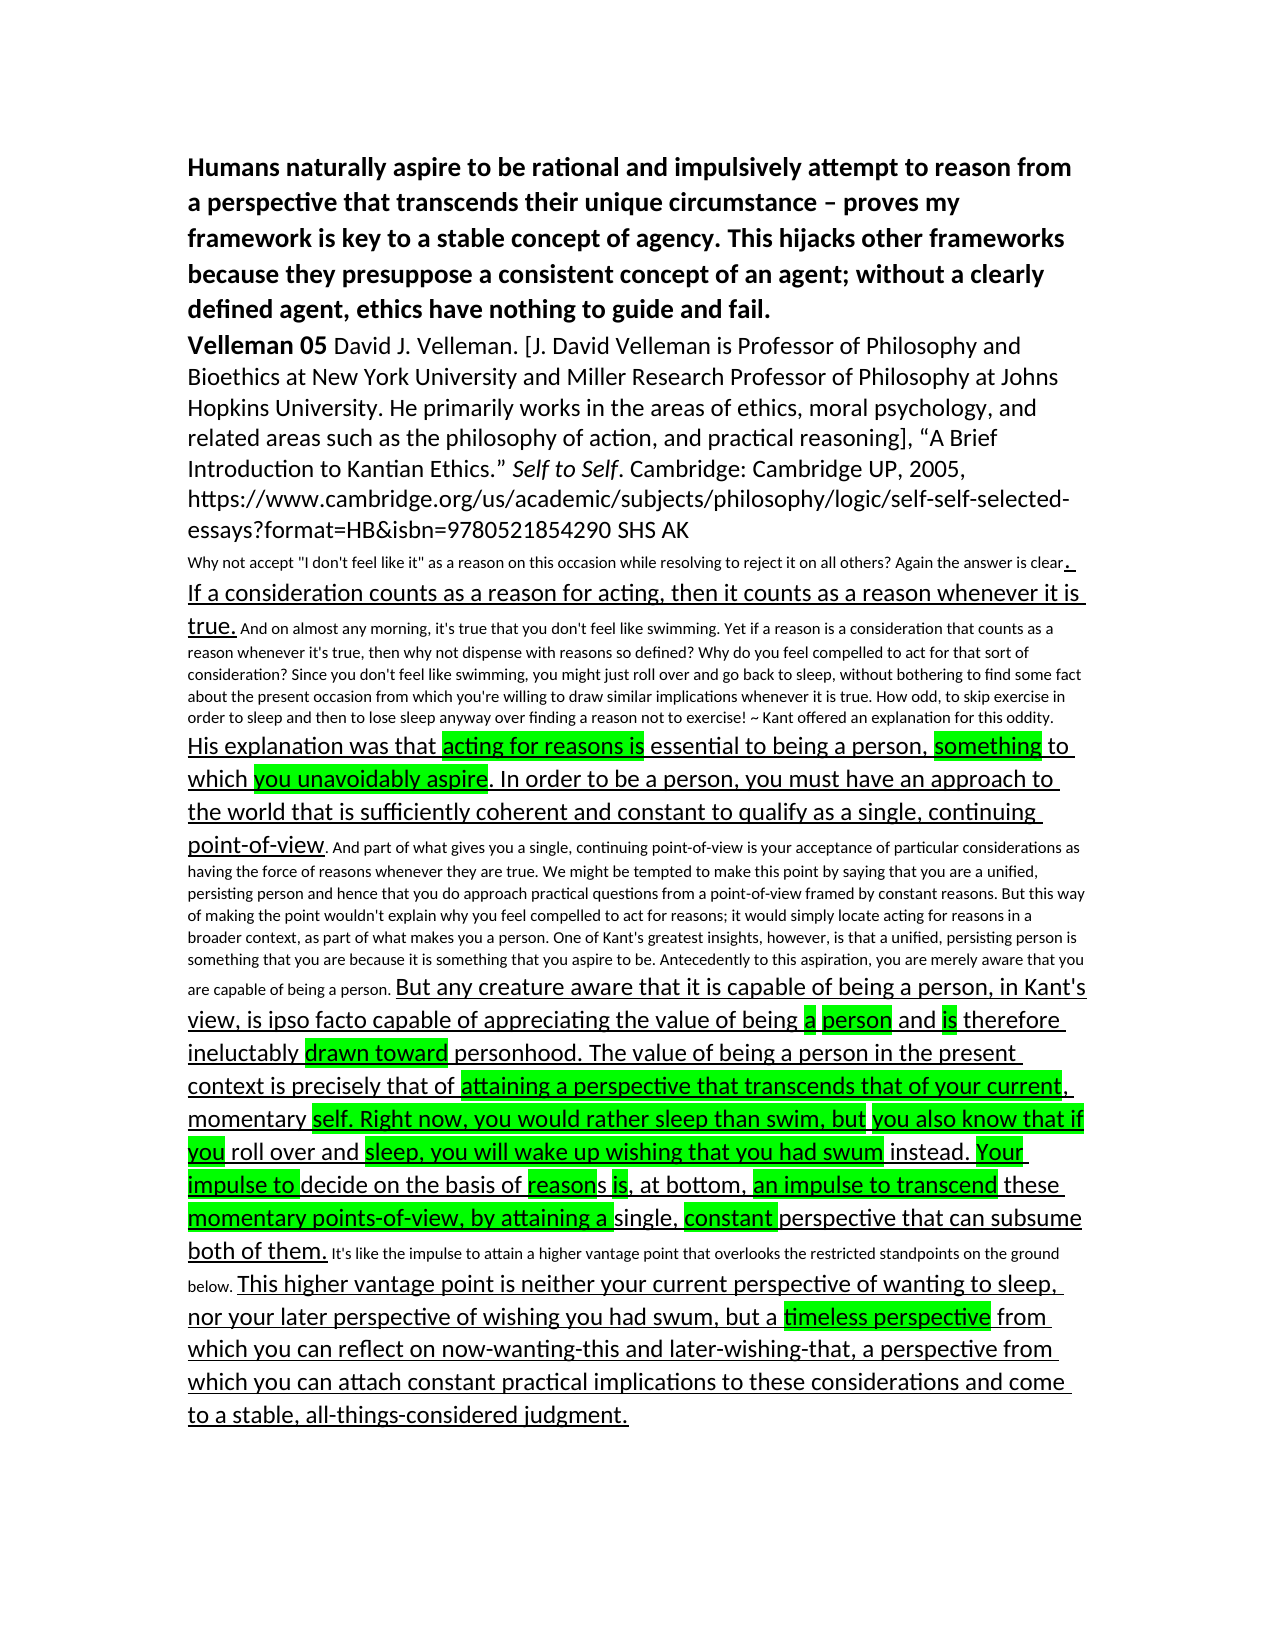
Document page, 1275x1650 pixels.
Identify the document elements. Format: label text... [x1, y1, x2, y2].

subtitle Humans naturally aspire to be rational and impulsively attempt to reason from a perspective that transcends their unique circumstance – proves my framework is key to a stable concept of agency. This hijacks other frameworks because they presuppose a consistent concept of an agent; without a clearly defined agent, ethics have nothing to guide and fail. [187, 150, 1087, 326]
text Why not accept "I don't feel like it" as a reason on this occasion while resolving to reject it on all others? Again the answer is clear. If a consideration counts as a reason for acting, then it counts as a reason whenever it is true. And on almost any morning, it's true that you don't feel like swimming. Yet if a reason is a consideration that counts as a reason whenever it's true, then why not dispense with reasons so defined? Why do you feel compelled to act for that sort of consideration? Since you don't feel like swimming, you might just roll over and go back to sleep, without bothering to find some fact about the present occasion from which you're willing to draw similar implications whenever it is true. How odd, to skip exercise in order to sleep and then to lose sleep anyway over finding a reason not to exercise! ~ Kant offered an explanation for this oddity. His explanation was that acting for reasons is essential to being a person, something to which you unavoidably aspire. In order to be a person, you must have an approach to the world that is sufficiently coherent and constant to qualify as a single, continuing point-of-view. And part of what gives you a single, continuing point-of-view is your acceptance of particular considerations as having the force of reasons whenever they are true. We might be tempted to make this point by saying that you are a unified, persisting person and hence that you do approach practical questions from a point-of-view framed by constant reasons. But this way of making the point wouldn't explain why you feel compelled to act for reasons; it would simply locate acting for reasons in a broader context, as part of what makes you a person. One of Kant's greatest insights, however, is that a unified, persisting person is something that you are because it is something that you aspire to be. Antecedently to this aspiration, you are merely aware that you are capable of being a person. But any creature aware that it is capable of being a person, in Kant's view, is ipso facto capable of appreciating the value of being a person and is therefore ineluctably drawn toward personhood. The value of being a person in the present context is precisely that of attaining a perspective that transcends that of your current, momentary self. Right now, you would rather sleep than swim, but you also know that if you roll over and sleep, you will wake up wishing that you had swum instead. Your impulse to decide on the basis of reasons is, at bottom, an impulse to transcend these momentary points-of-view, by attaining a single, constant perspective that can subsume both of them. It's like the impulse to attain a higher vantage point that overlooks the restricted standpoints on the ground below. This higher vantage point is neither your current perspective of wanting to sleep, nor your later perspective of wishing you had swum, but a timeless perspective from which you can reflect on now-wanting-this and later-wishing-that, a perspective from which you can attach constant practical implications to these considerations and come to a stable, all-things-considered judgment. [187, 544, 1087, 1430]
text Velleman 05 David J. Velleman. [J. David Velleman is Professor of Philosophy and Bioethics at New York University and Miller Research Professor of Philosophy at Johns Hopkins University. He primarily works in the areas of ethics, moral psychology, and related areas such as the philosophy of action, and practical reasoning], “A Brief Introduction to Kantian Ethics.” Self to Self. Cambridge: Cambridge UP, 2005, https://www.cambridge.org/us/academic/subjects/philosophy/logic/self-self-selected-essays?format=HB&isbn=9780521854290 SHS AK [187, 328, 1087, 544]
